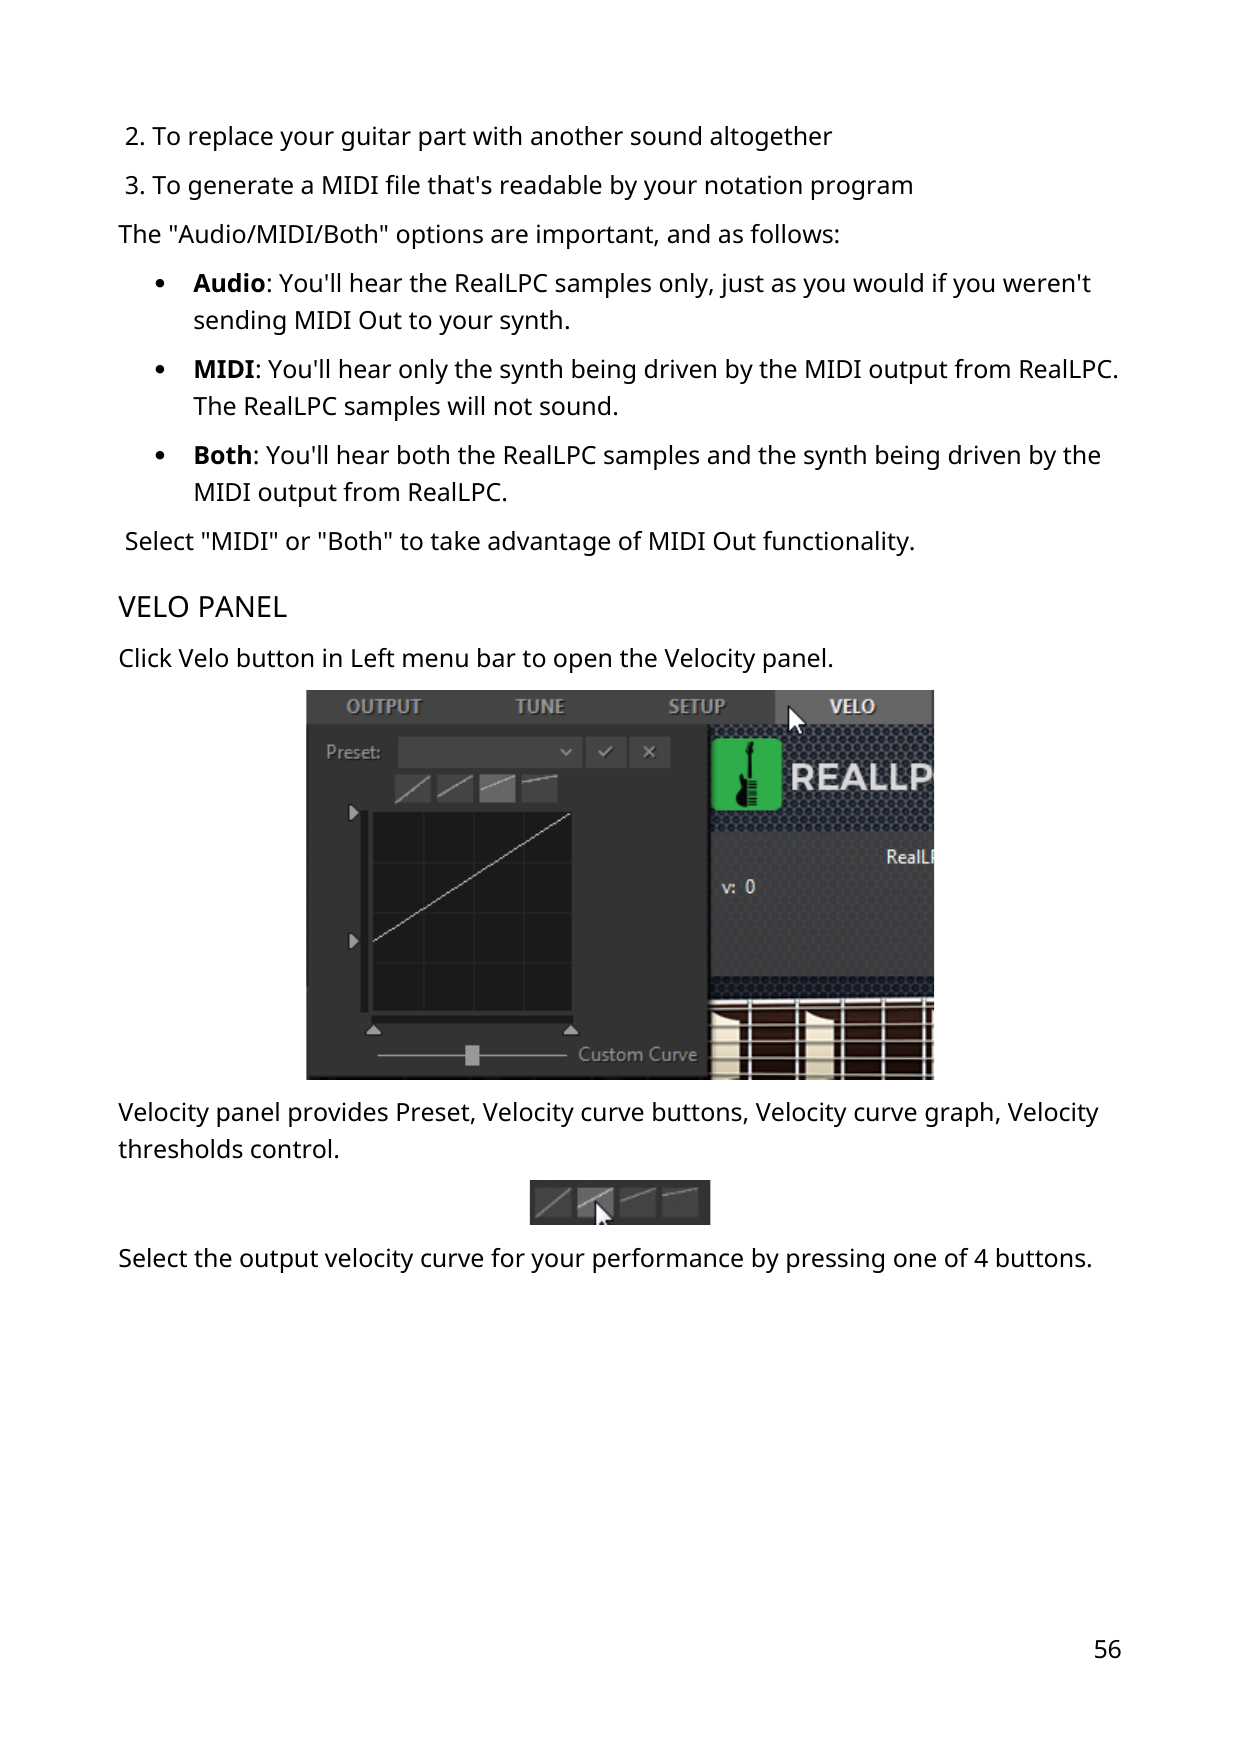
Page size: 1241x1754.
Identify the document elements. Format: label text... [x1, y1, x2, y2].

subtitle Velo panel [118, 586, 1122, 626]
text 3. To generate a MIDI file that's readable by your notation program [118, 167, 1122, 201]
picture [306, 690, 935, 1080]
text The "Audio/MIDI/Both" options are important, and as follows: [118, 217, 1122, 251]
list Both: You'll hear both the RealLPC samples and the synth being driven by the MIDI output from RealLPC. [156, 438, 1122, 509]
text Velocity panel provides Preset, Velocity curve buttons, Velocity curve graph, Velocity thresholds control. [118, 1094, 1122, 1165]
list MIDI: You'll hear only the synth being driven by the MIDI output from RealLPC. The RealLPC samples will not sound. [156, 352, 1122, 423]
picture [529, 1180, 711, 1225]
text Select "MIDI" or "Both" to take advantage of MIDI Out functionality. [118, 524, 1122, 558]
list Audio: You'll hear the RealLPC samples only, just as you would if you weren't sending MIDI Out to your synth. [156, 266, 1122, 337]
text Select the output velocity curve for your performance by pressing one of 4 buttons. [118, 1240, 1122, 1274]
text Click Velo button in Left menu bar to open the Velocity panel. [118, 641, 1122, 675]
text 2. To replace your guitar part with another sound altogether [118, 118, 1122, 152]
